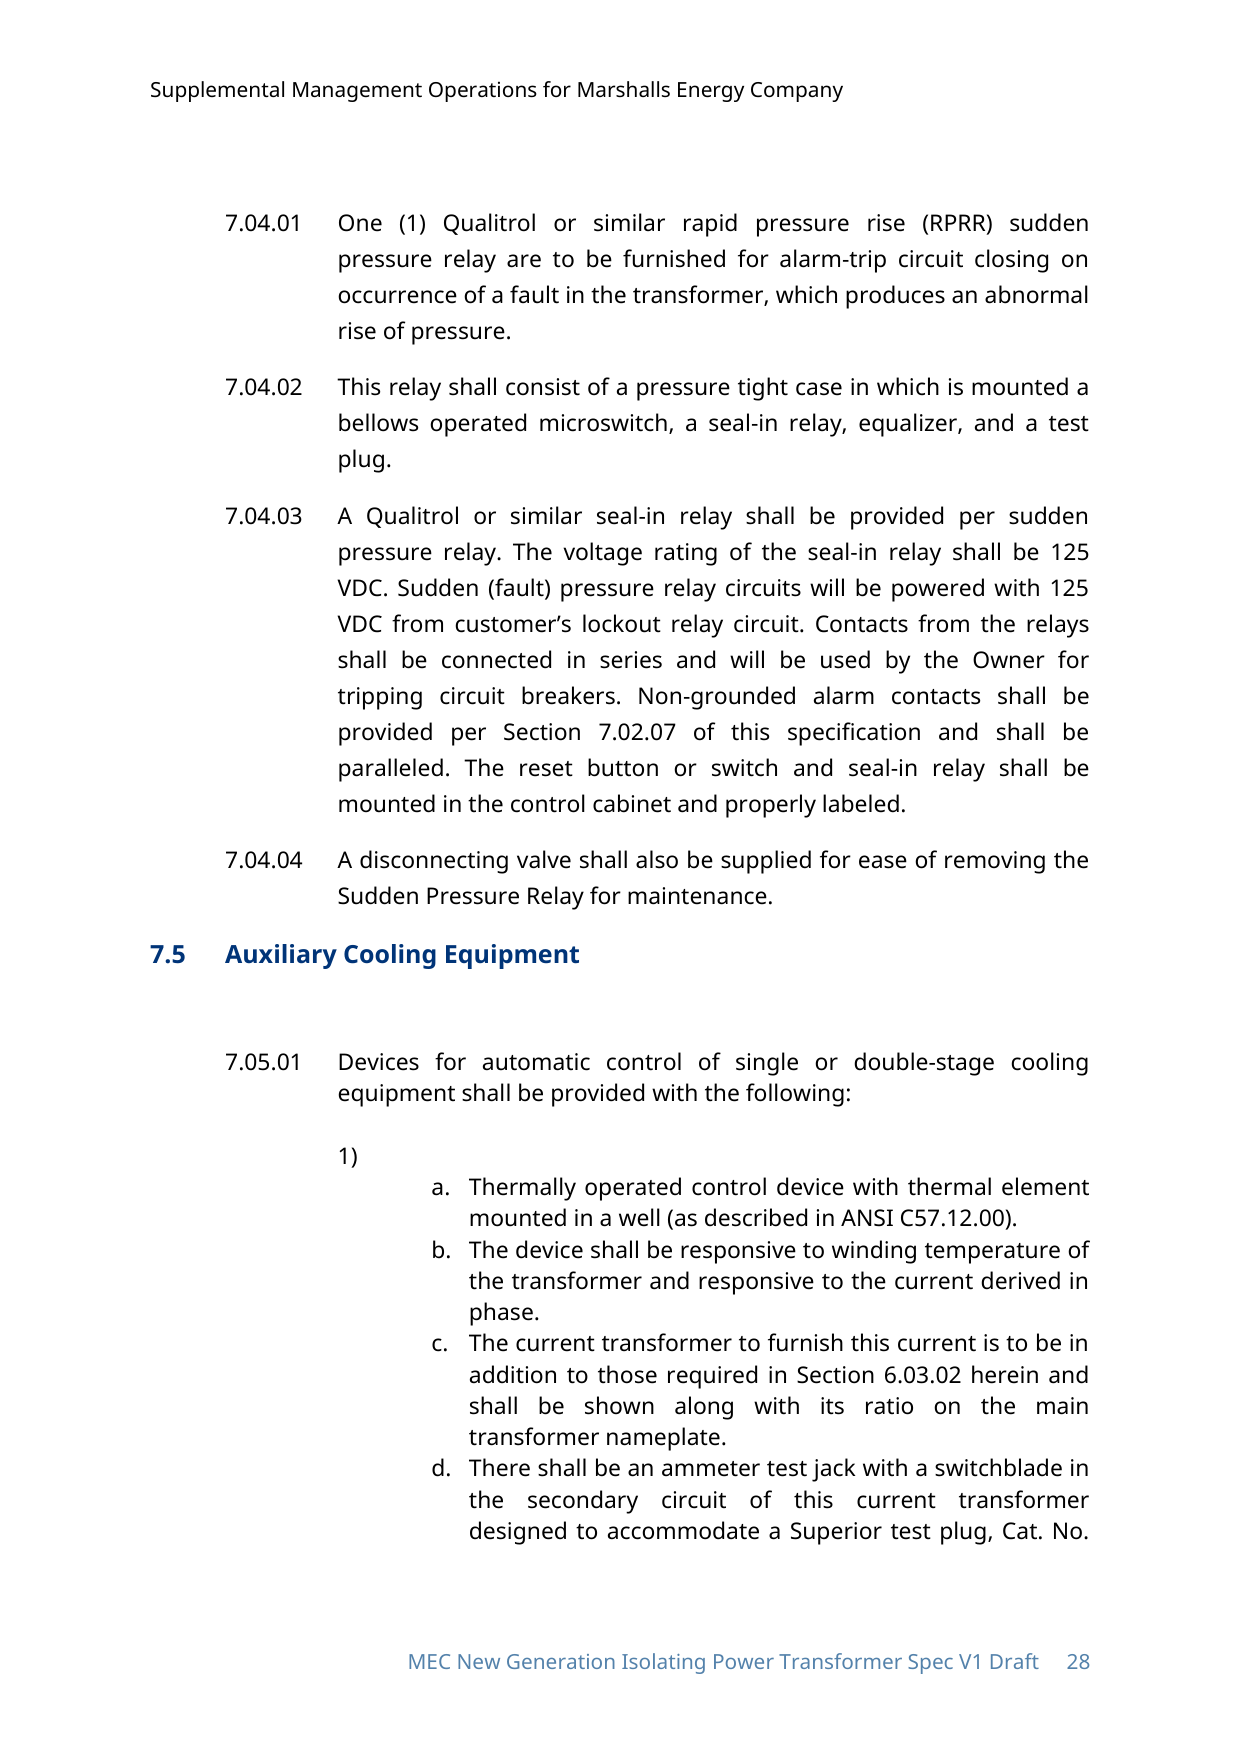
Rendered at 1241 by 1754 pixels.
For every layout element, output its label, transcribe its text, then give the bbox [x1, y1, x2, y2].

list The current transformer to furnish this current is to be in addition to those required in Section 6.03.02 herein and shall be shown along with its ratio on the main transformer nameplate. [431, 1327, 1090, 1452]
text 7.04.04 A disconnecting valve shall also be supplied for ease of removing the Sudden Pressure Relay for maintenance. [225, 844, 1090, 911]
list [431, 1452, 1090, 1546]
text 7.05.01 Devices for automatic control of single or double-stage cooling equipment shall be provided with the following: [225, 1046, 1090, 1108]
list Thermally operated control device with thermal element mounted in a well (as described in ANSI C57.12.00). [431, 1171, 1090, 1233]
text 1) [337, 1140, 1090, 1171]
text 7.04.01 One (1) Qualitrol or similar rapid pressure rise (RPRR) sudden pressure relay are to be furnished for alarm-trip circuit closing on occurrence of a fault in the transformer, which produces an abnormal rise of pressure. [225, 207, 1090, 346]
text 7.04.02 This relay shall consist of a pressure tight case in which is mounted a bellows operated microswitch, a seal-in relay, equalizer, and a test plug. [225, 371, 1090, 474]
text 7.04.03 A Qualitrol or similar seal-in relay shall be provided per sudden pressure relay. The voltage rating of the seal-in relay shall be 125 VDC. Sudden (fault) pressure relay circuits will be powered with 125 VDC from customer’s lockout relay circuit. Contacts from the relays shall be connected in series and will be used by the Owner for tripping circuit breakers. Non-grounded alarm contacts shall be provided per Section 7.02.07 of this specification and shall be paralleled. The reset button or switch and seal-in relay shall be mounted in the control cabinet and properly labeled. [225, 500, 1090, 819]
list The device shall be responsive to winding temperature of the transformer and responsive to the current derived in phase. [431, 1233, 1090, 1327]
subtitle Auxiliary Cooling Equipment [150, 937, 1090, 971]
